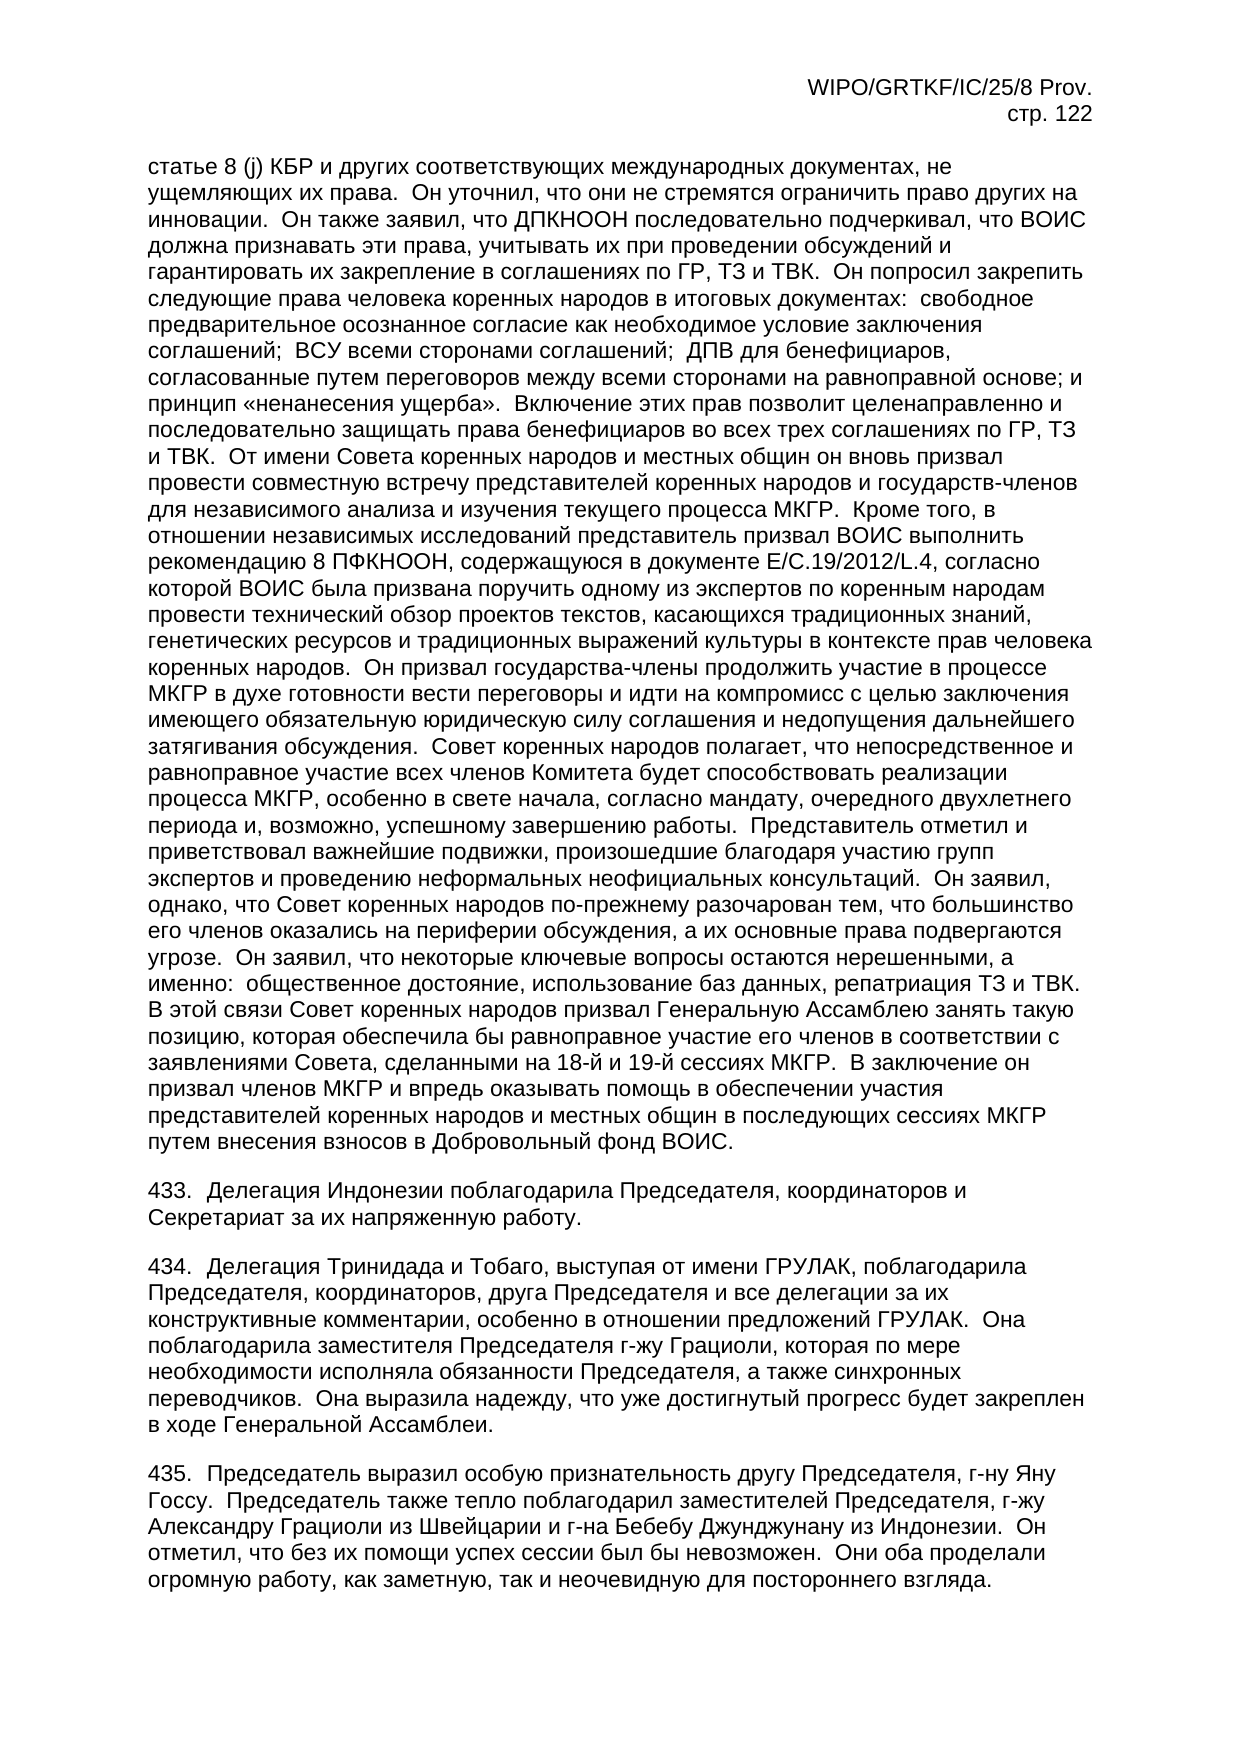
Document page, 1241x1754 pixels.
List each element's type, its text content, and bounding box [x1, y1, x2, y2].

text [148, 1460, 1093, 1592]
text Делегация Индонезии поблагодарила Председателя, координаторов и Секретариат за их напряженную работу. [148, 1177, 1093, 1230]
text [148, 153, 1093, 1154]
text Делегация Тринидада и Тобаго, выступая от имени ГРУЛАК, поблагодарила Председателя, координаторов, друга Председателя и все делегации за их конструктивные комментарии, особенно в отношении предложений ГРУЛАК. Она поблагодарила заместителя Председателя г-жу Грациоли, которая по мере необходимости исполняла обязанности Председателя, а также синхронных переводчиков. Она выразила надежду, что уже достигнутый прогресс будет закреплен в ходе Генеральной Ассамблеи. [148, 1253, 1093, 1437]
